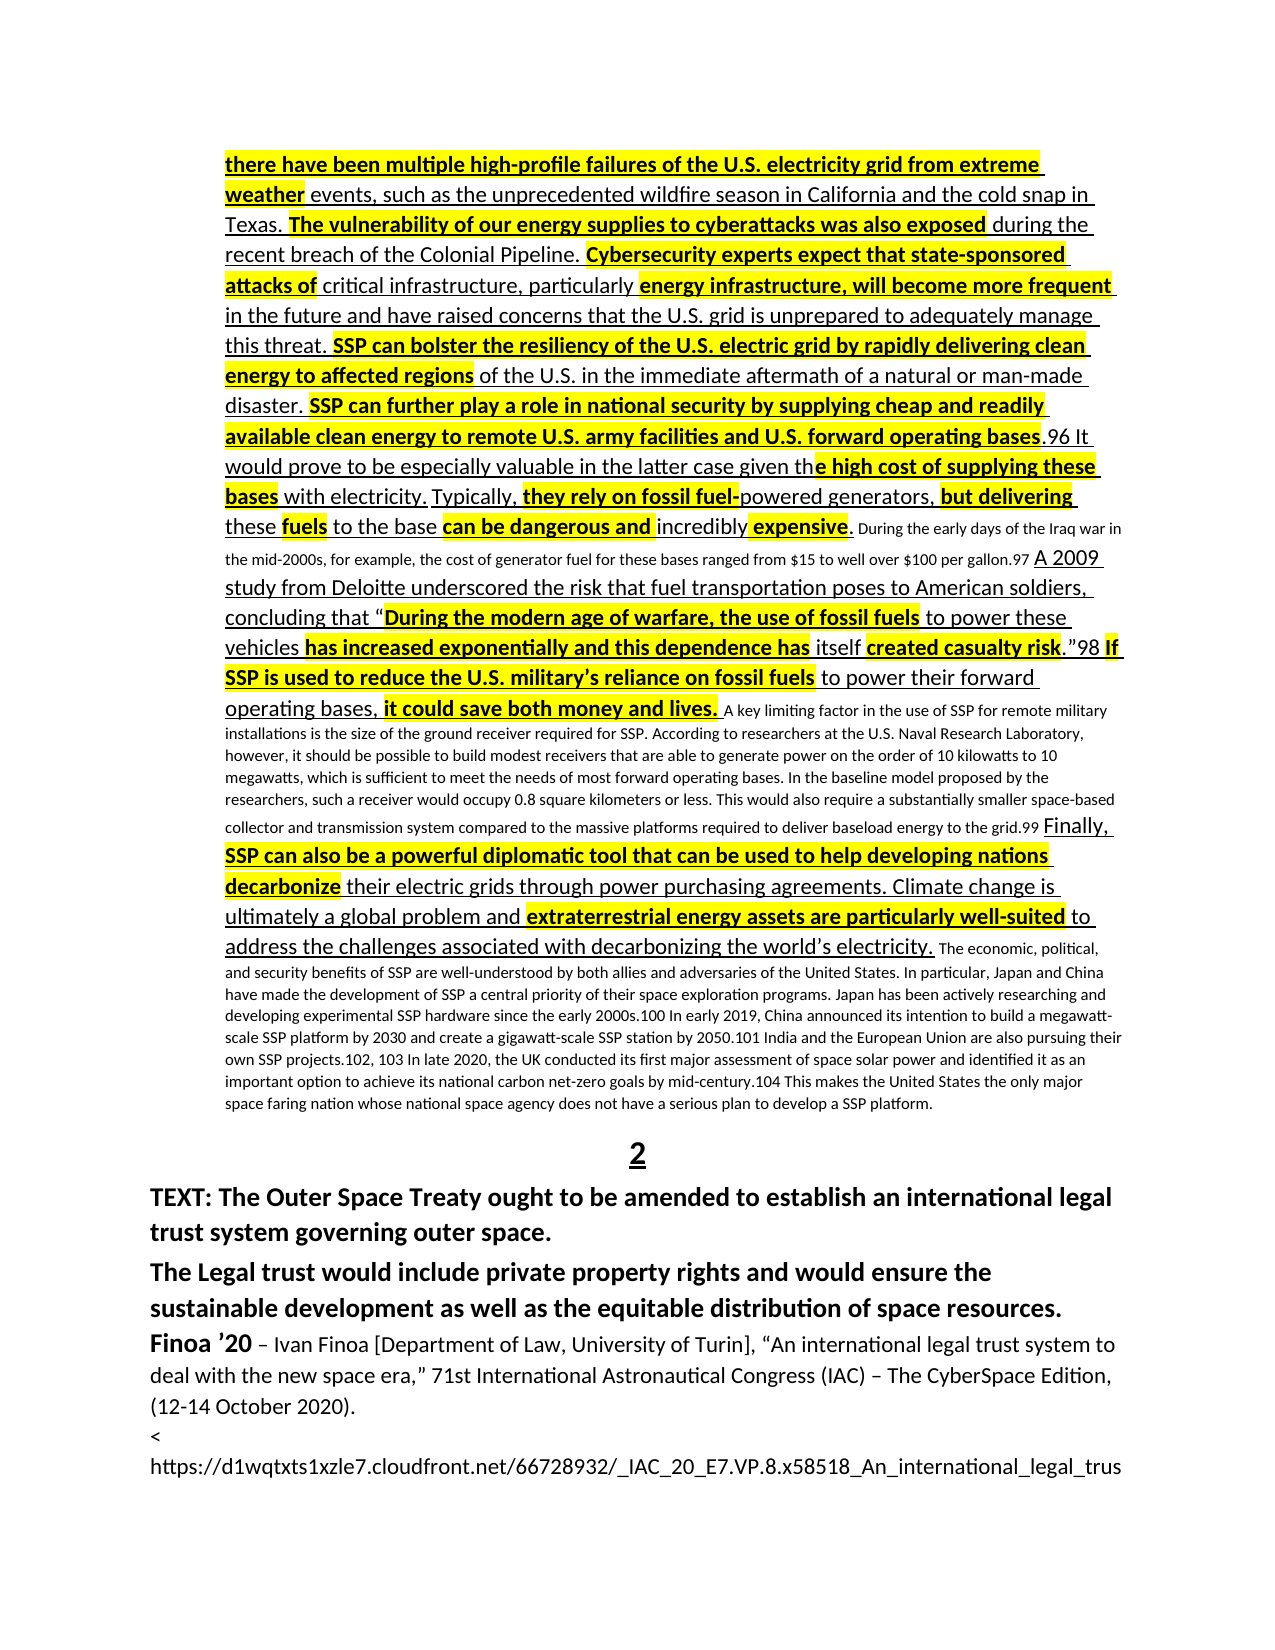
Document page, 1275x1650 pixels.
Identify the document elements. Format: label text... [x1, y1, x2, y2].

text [225, 150, 1125, 1113]
subtitle TEXT: The Outer Space Treaty ought to be amended to establish an international legal trust system governing outer space. [150, 1180, 1125, 1248]
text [150, 1326, 1125, 1480]
subtitle The Legal trust would include private property rights and would ensure the sustainable development as well as the equitable distribution of space resources. [150, 1255, 1125, 1324]
subtitle 2 [150, 1132, 1125, 1172]
